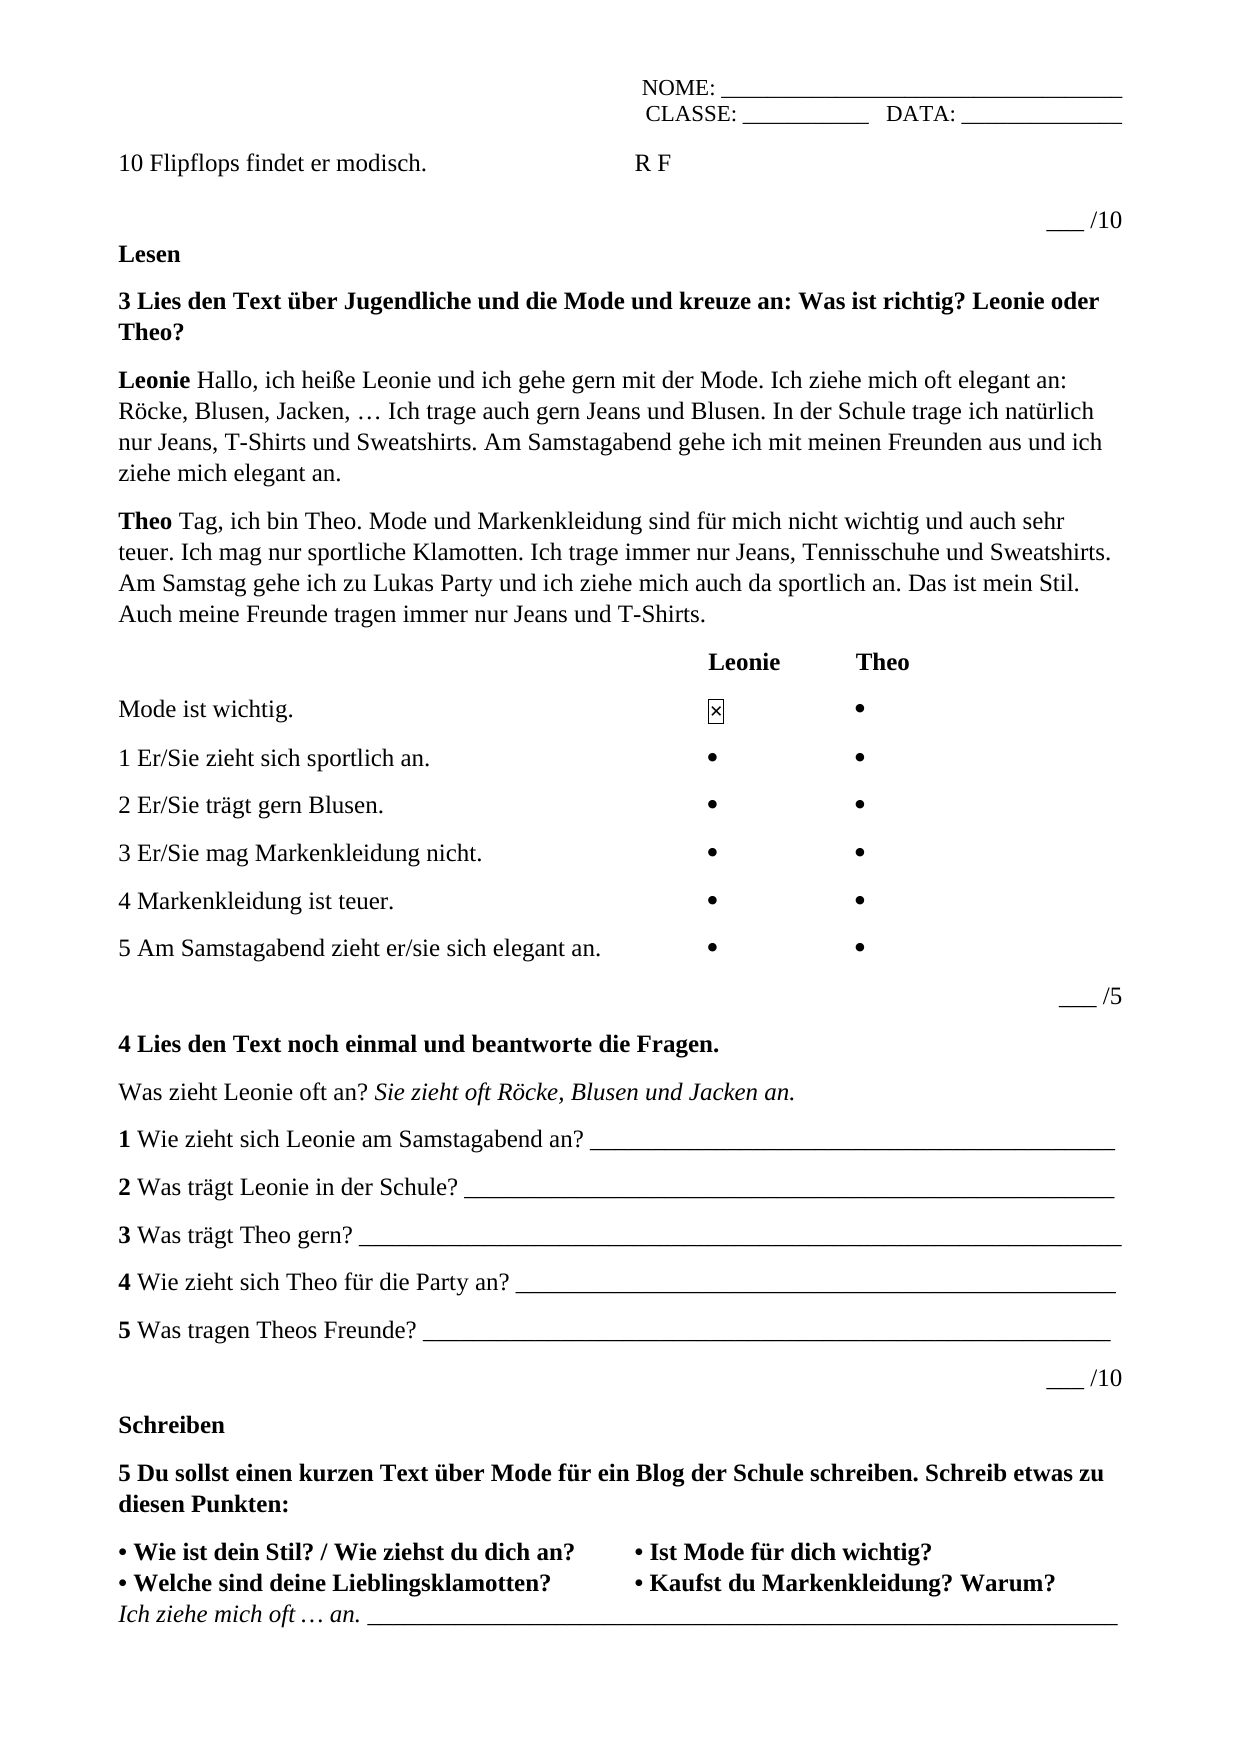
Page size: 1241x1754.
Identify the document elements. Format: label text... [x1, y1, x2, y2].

text Theo Tag, ich bin Theo. Mode und Markenkleidung sind für mich nicht wichtig und auch sehr teuer. Ich mag nur sportliche Klamotten. Ich trage immer nur Jeans, Tennisschuhe und Sweatshirts. Am Samstag gehe ich zu Lukas Party und ich ziehe mich auch da sportlich an. Das ist mein Stil. Auch meine Freunde tragen immer nur Jeans und T-Shirts. [118, 506, 1122, 628]
text • Welche sind deine Lieblingsklamotten? • Kaufst du Markenkleidung? Warum? [118, 1568, 1122, 1597]
text 10 Flipflops findet er modisch. R F [118, 148, 1122, 176]
text ___ /10 [118, 206, 1122, 234]
text 2 Er/Sie trägt gern Blusen. [118, 790, 1122, 819]
text 5 Was tragen Theos Freunde? _______________________________________________________ [118, 1315, 1122, 1344]
text ___ /10 [118, 1363, 1122, 1392]
text ___ /5 [118, 981, 1122, 1010]
text 1 Wie zieht sich Leonie am Samstagabend an? __________________________________________ [118, 1124, 1122, 1153]
text Was zieht Leonie oft an? Sie zieht oft Röcke, Blusen und Jacken an. [118, 1077, 1122, 1105]
text 3 Er/Sie mag Markenkleidung nicht. [118, 838, 1122, 867]
text Mode ist wichtig. ✕ [118, 694, 1122, 724]
text 2 Was trägt Leonie in der Schule? ____________________________________________________ [118, 1172, 1122, 1201]
text 1 Er/Sie zieht sich sportlich an. [118, 743, 1122, 771]
text • Wie ist dein Stil? / Wie ziehst du dich an? • Ist Mode für dich wichtig? [118, 1537, 1122, 1566]
text Leonie Theo [634, 647, 1122, 676]
text 5 Am Samstagabend zieht er/sie sich elegant an. [118, 933, 1122, 962]
text 3 Was trägt Theo gern? _____________________________________________________________ [118, 1220, 1122, 1248]
text Schreiben [118, 1411, 1122, 1439]
text 4 Wie zieht sich Theo für die Party an? ________________________________________________ [118, 1267, 1122, 1296]
text 4 Markenkleidung ist teuer. [118, 886, 1122, 914]
text 3 Lies den Text über Jugendliche und die Mode und kreuze an: Was ist richtig? Leonie oder Theo? [118, 286, 1122, 346]
text Ich ziehe mich oft … an. ____________________________________________________________ [118, 1599, 1122, 1628]
text 4 Lies den Text noch einmal und beantworte die Fragen. [118, 1029, 1122, 1058]
text Lesen [118, 239, 1122, 267]
text Leonie Hallo, ich heiße Leonie und ich gehe gern mit der Mode. Ich ziehe mich oft elegant an: Röcke, Blusen, Jacken, … Ich trage auch gern Jeans und Blusen. In der Schule trage ich natürlich nur Jeans, T-Shirts und Sweatshirts. Am Samstagabend gehe ich mit meinen Freunden aus und ich ziehe mich elegant an. [118, 365, 1122, 487]
text 5 Du sollst einen kurzen Text über Mode für ein Blog der Schule schreiben. Schreib etwas zu diesen Punkten: [118, 1458, 1122, 1518]
